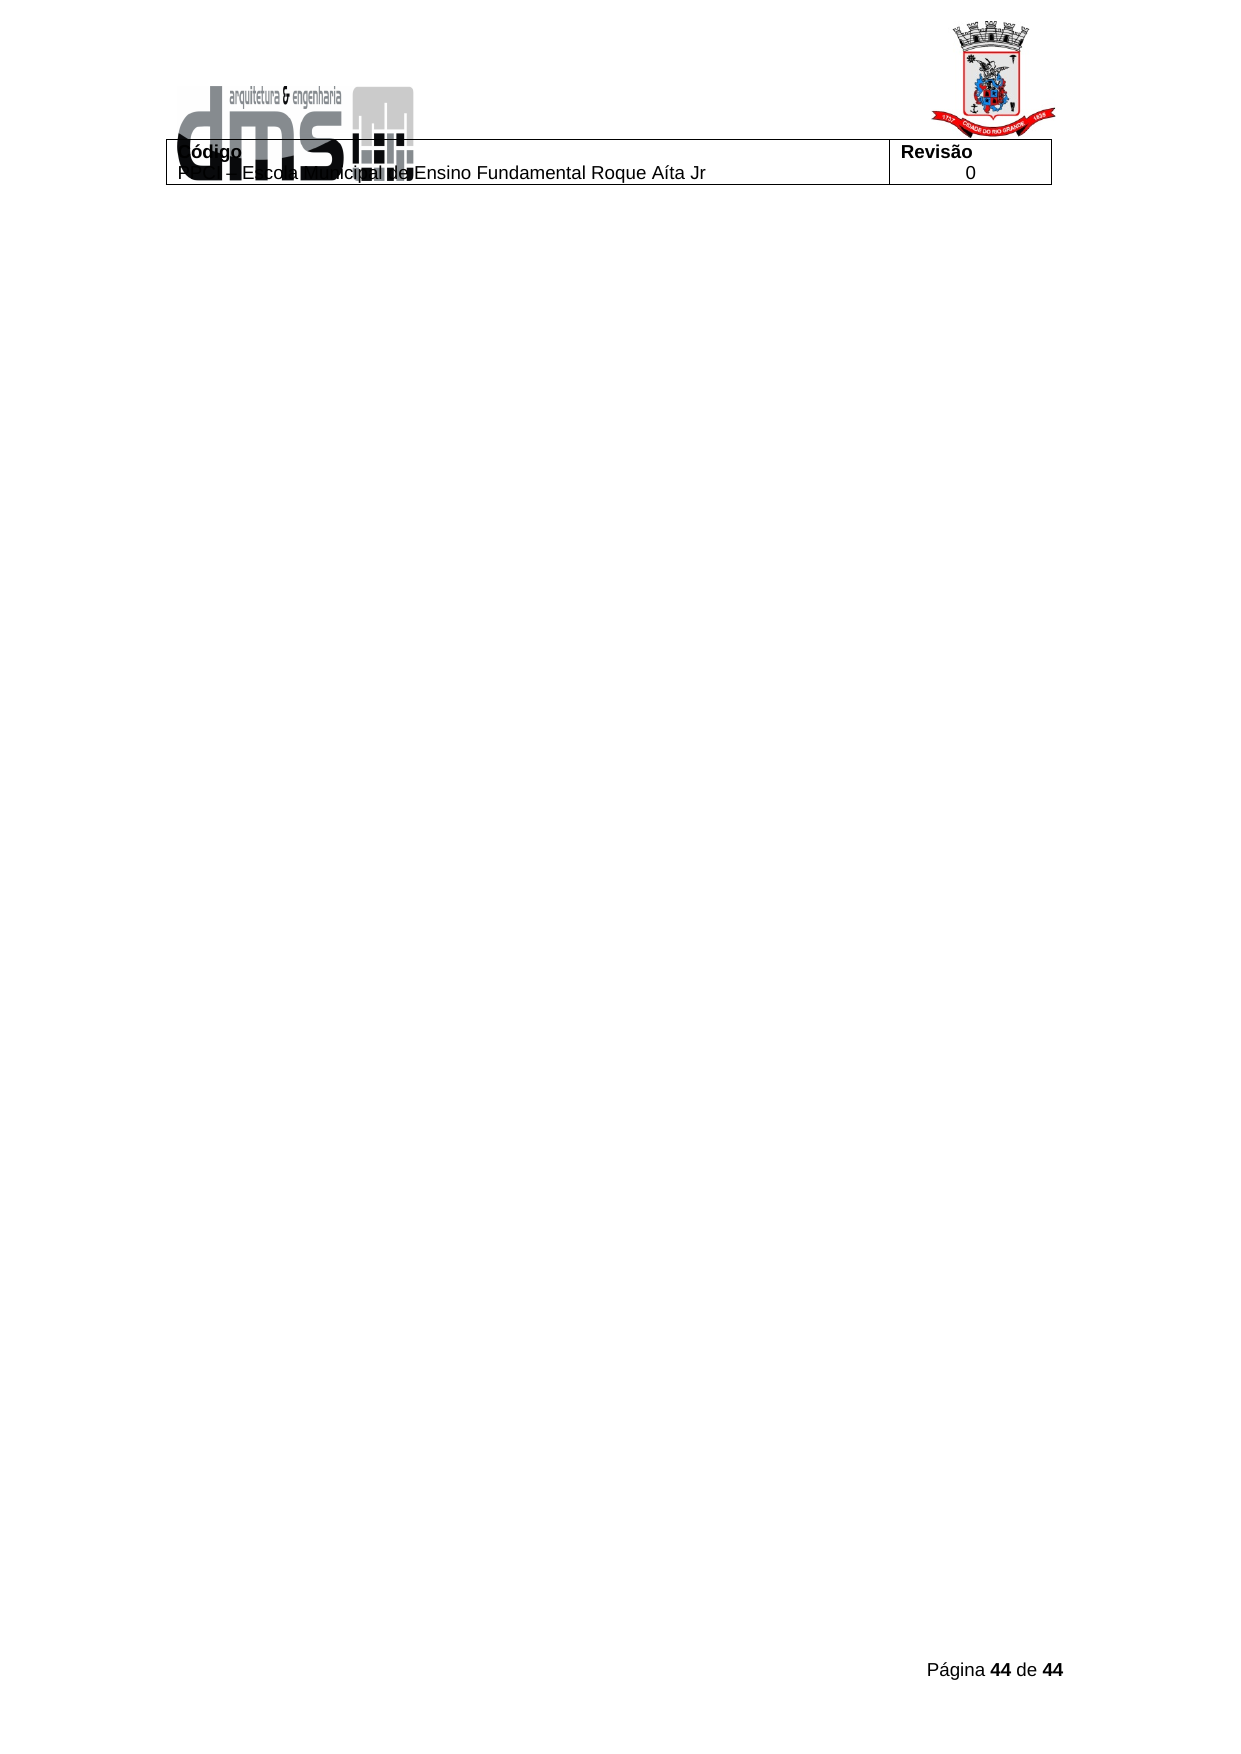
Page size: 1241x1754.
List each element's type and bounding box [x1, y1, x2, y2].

picture [931, 21, 1056, 138]
picture [177, 86, 414, 139]
picture [177, 140, 414, 181]
